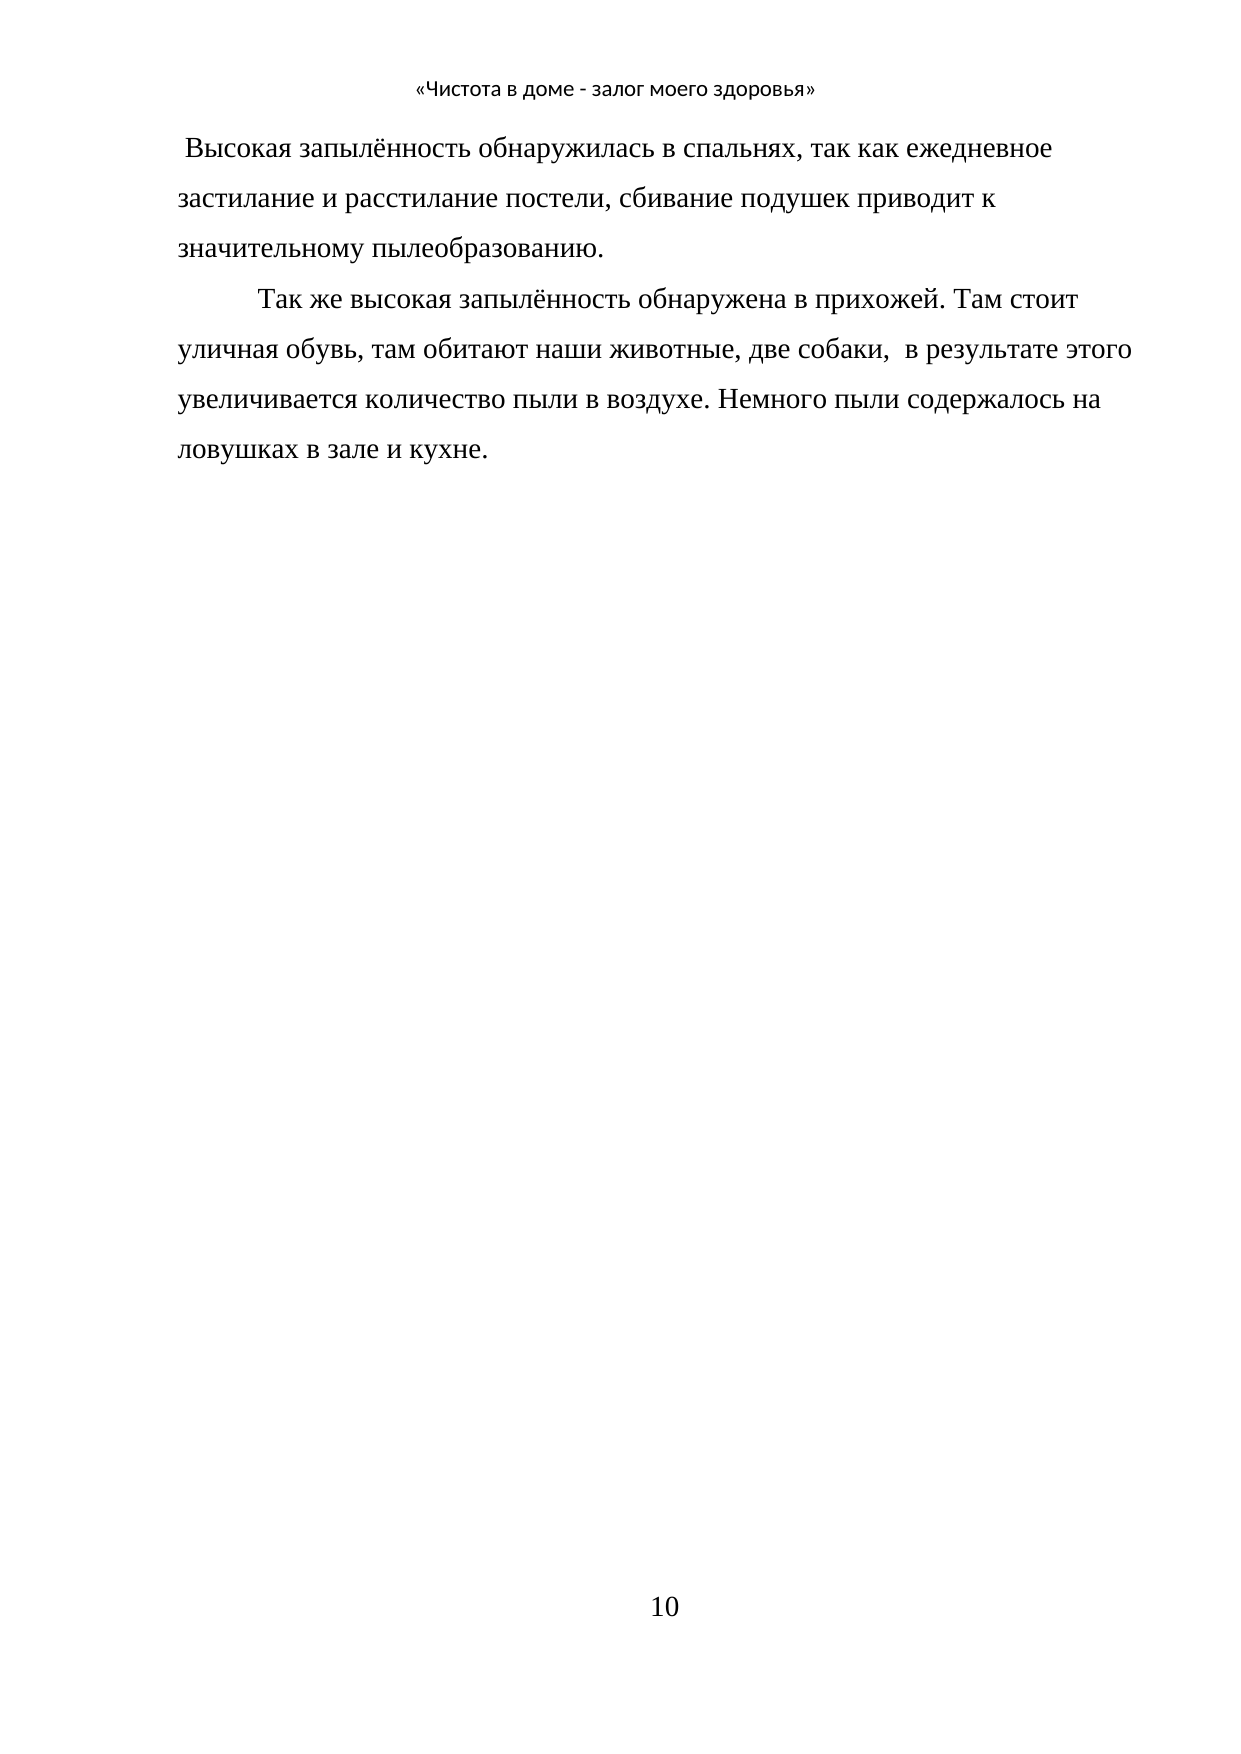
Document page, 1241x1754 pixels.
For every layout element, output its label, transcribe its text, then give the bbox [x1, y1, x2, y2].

text Так же высокая запылённость обнаружена в прихожей. Там стоит уличная обувь, там обитают наши животные, две собаки, в результате этого увеличивается количество пыли в воздухе. Немного пыли содержалось на ловушках в зале и кухне. [177, 281, 1152, 465]
text 10 [177, 1589, 1152, 1622]
text Высокая запылённость обнаружилась в спальнях, так как ежедневное застилание и расстилание постели, сбивание подушек приводит к значительному пылеобразованию. [177, 130, 1152, 264]
